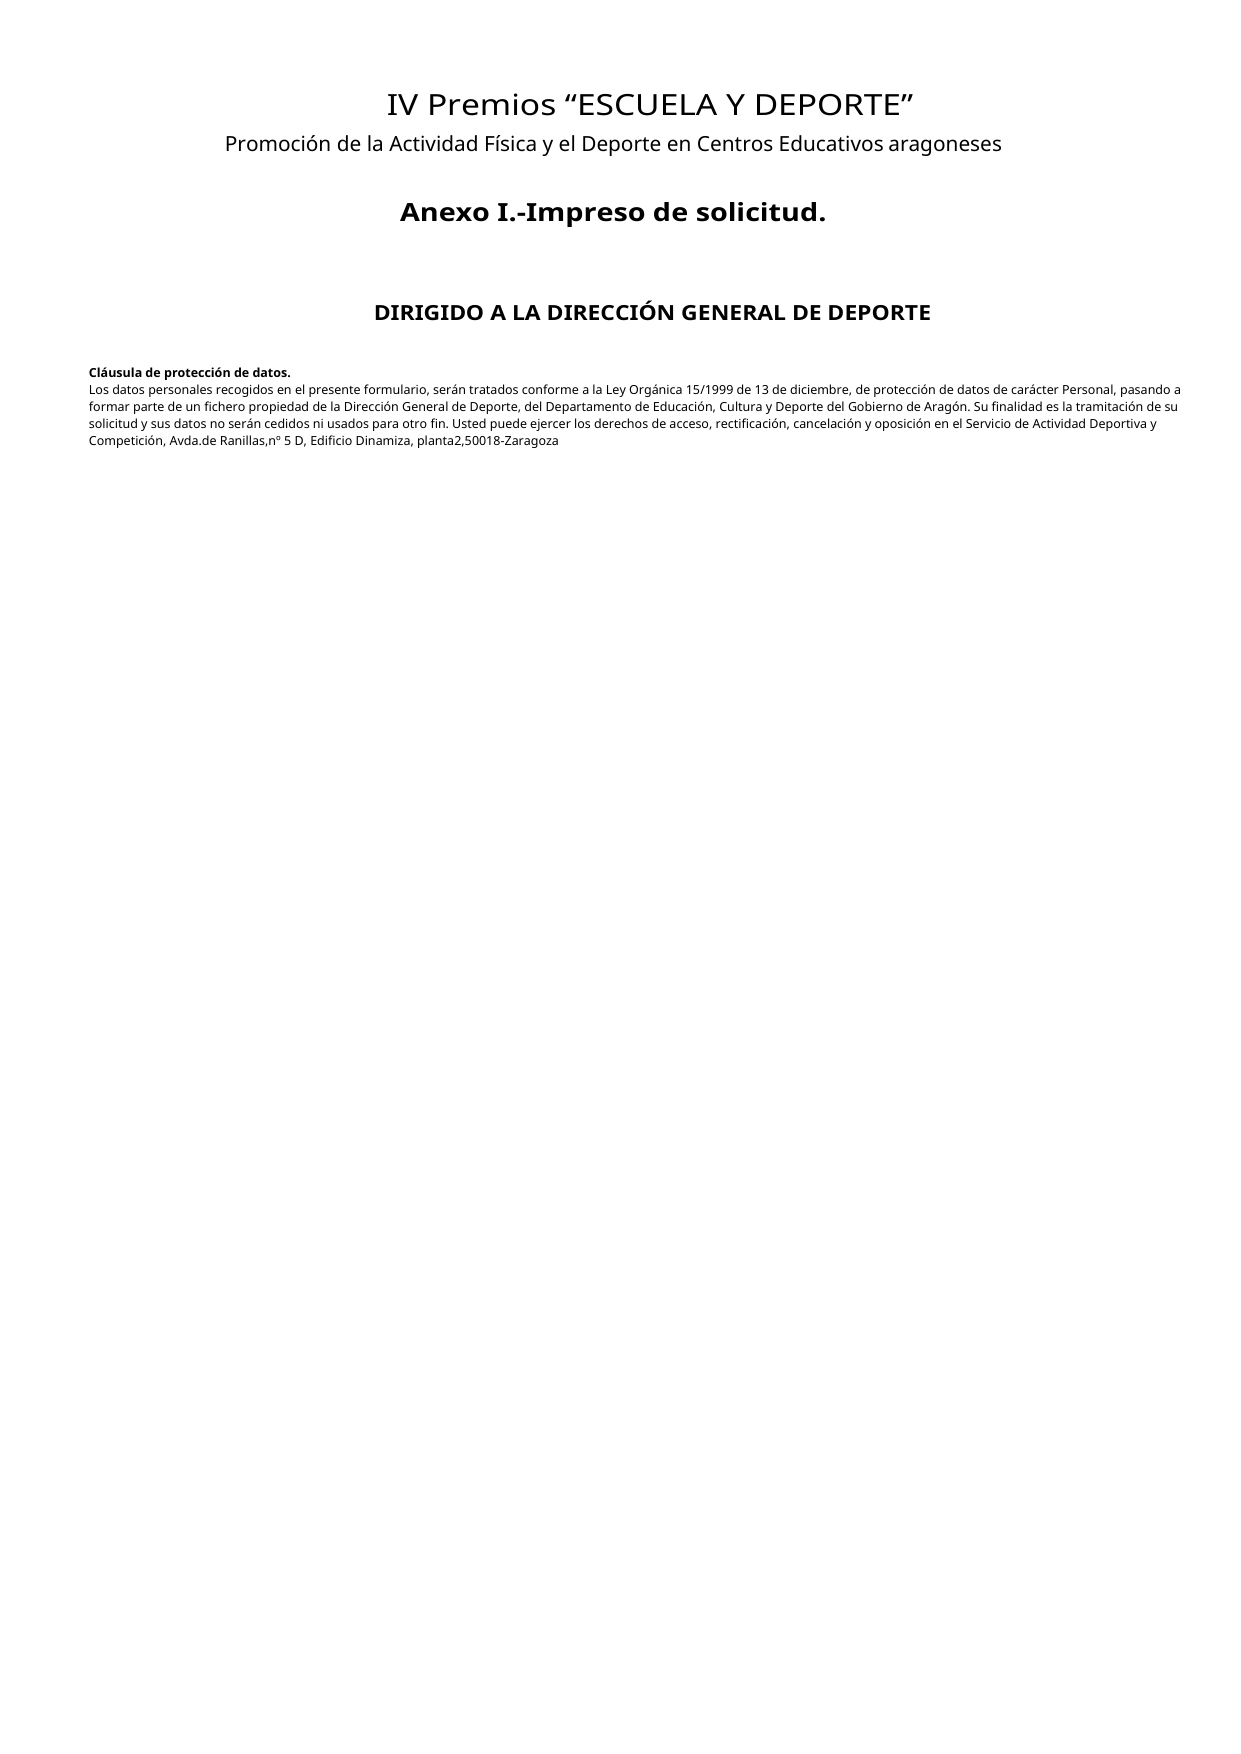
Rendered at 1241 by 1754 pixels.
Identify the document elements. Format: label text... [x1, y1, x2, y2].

text Cláusula de protección de datos. [89, 364, 1217, 381]
text Los datos personales recogidos en el presente formulario, serán tratados conforme a 15/1999 de 13 de diciembre, de protección de datos de carácter Personal, pasando a formar parte de un fichero propiedad de de Deporte, del Departamento de Educación, Cultura y Deporte del Gobierno de Aragón. Su finalidad es la tramitación de su solicitud y sus datos no serán cedidos ni usados para otro fin. Usted puede ejercer los derechos de acceso, rectificación, cancelación y oposición en el Servicio de Actividad Deportiva y Competición, Avda.de Ranillas,nº 5 D, Edificio Dinamiza, planta2,50018-Zaragoza [89, 381, 1217, 449]
text DIRIGIDO A DE DEPORTE [89, 298, 1217, 327]
